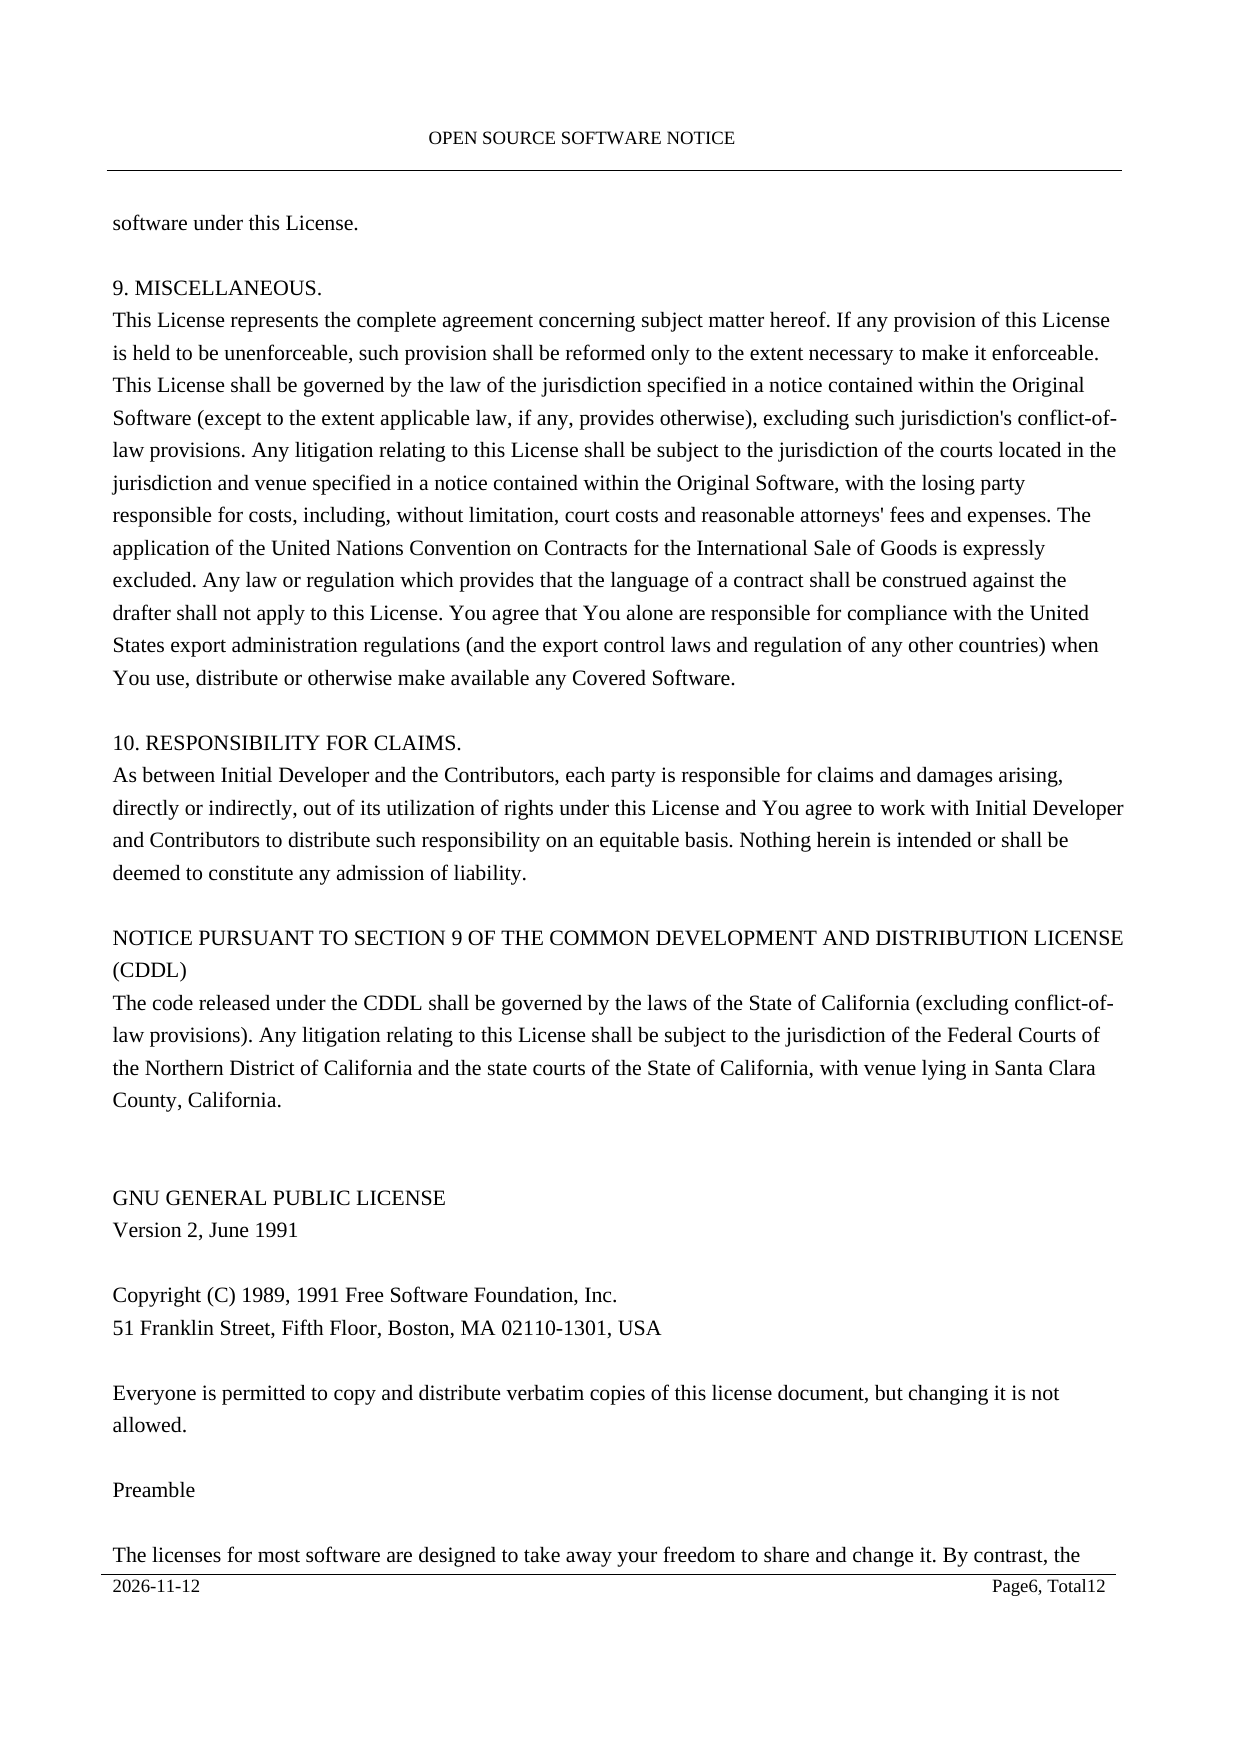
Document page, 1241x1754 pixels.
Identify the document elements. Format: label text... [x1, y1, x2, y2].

text Version 2, June 1991 [112, 1214, 1128, 1246]
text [112, 1539, 1128, 1571]
text NOTICE PURSUANT TO SECTION 9 OF THE COMMON DEVELOPMENT AND DISTRIBUTION LICENSE (CDDL) [112, 921, 1128, 986]
text GNU GENERAL PUBLIC LICENSE [112, 1149, 1128, 1214]
text 10. RESPONSIBILITY FOR CLAIMS. [112, 726, 1128, 759]
text The code released under the CDDL shall be governed by the laws of the State of California (excluding conflict-of-law provisions). Any litigation relating to this License shall be subject to the jurisdiction of the Federal Courts of the Northern District of California and the state courts of the State of California, with venue lying in Santa Clara County, California. [112, 986, 1128, 1116]
text 9. MISCELLANEOUS. [112, 271, 1128, 304]
text Preamble [112, 1474, 1128, 1506]
text This License represents the complete agreement concerning subject matter hereof. If any provision of this License is held to be unenforceable, such provision shall be reformed only to the extent necessary to make it enforceable. This License shall be governed by the law of the jurisdiction specified in a notice contained within the Original Software (except to the extent applicable law, if any, provides otherwise), excluding such jurisdiction's conflict-of-law provisions. Any litigation relating to this License shall be subject to the jurisdiction of the courts located in the jurisdiction and venue specified in a notice contained within the Original Software, with the losing party responsible for costs, including, without limitation, court costs and reasonable attorneys' fees and expenses. The application of the United Nations Convention on Contracts for the International Sale of Goods is expressly excluded. Any law or regulation which provides that the language of a contract shall be construed against the drafter shall not apply to this License. You agree that You alone are responsible for compliance with the United States export administration regulations (and the export control laws and regulation of any other countries) when You use, distribute or otherwise make available any Covered Software. [112, 304, 1128, 694]
text As between Initial Developer and the Contributors, each party is responsible for claims and damages arising, directly or indirectly, out of its utilization of rights under this License and You agree to work with Initial Developer and Contributors to distribute such responsibility on an equitable basis. Nothing herein is intended or shall be deemed to constitute any admission of liability. [112, 759, 1128, 889]
text Copyright (C) 1989, 1991 Free Software Foundation, Inc. [112, 1279, 1128, 1311]
text 51 Franklin Street, Fifth Floor, Boston, MA 02110-1301, USA [112, 1311, 1128, 1344]
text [112, 206, 1128, 239]
text Everyone is permitted to copy and distribute verbatim copies of this license document, but changing it is not allowed. [112, 1376, 1128, 1441]
